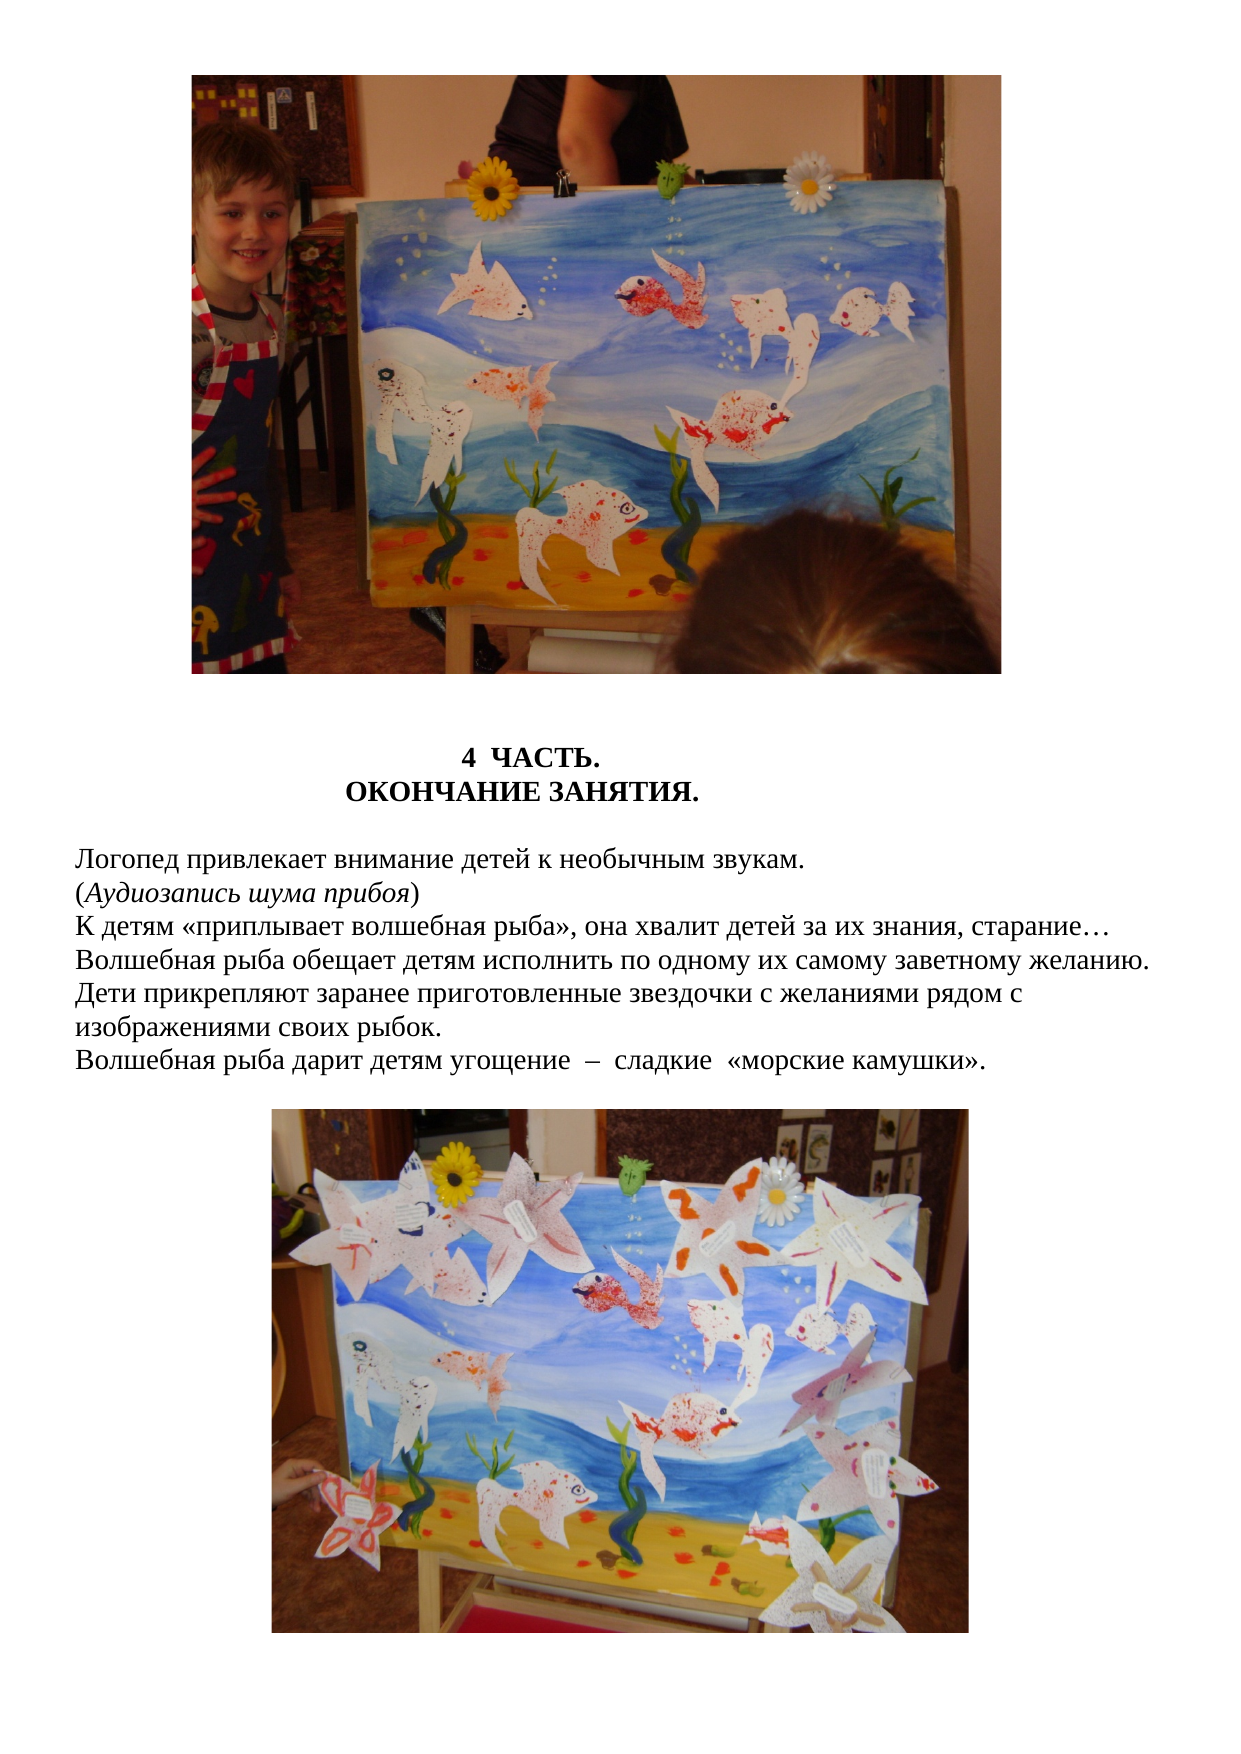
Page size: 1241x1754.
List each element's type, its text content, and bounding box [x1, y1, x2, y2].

picture [191, 75, 1002, 674]
picture [271, 1109, 969, 1633]
text Логопед привлекает внимание детей к необычным звукам. [75, 841, 1165, 875]
text Волшебная рыба обещает детям исполнить по одному их самому заветному желанию. [75, 942, 1165, 975]
text ОКОНЧАНИЕ ЗАНЯТИЯ. [75, 774, 1165, 808]
text Дети прикрепляют заранее приготовленные звездочки с желаниями рядом с изображениями своих рыбок. [75, 975, 1165, 1042]
text К детям «приплывает волшебная рыба», она хвалит детей за их знания, старание… [75, 908, 1165, 942]
text 4 ЧАСТЬ. [75, 741, 1165, 774]
text (Аудиозапись шума прибоя) [75, 875, 1165, 908]
text Волшебная рыба дарит детям угощение – сладкие «морские камушки». [75, 1042, 1165, 1076]
